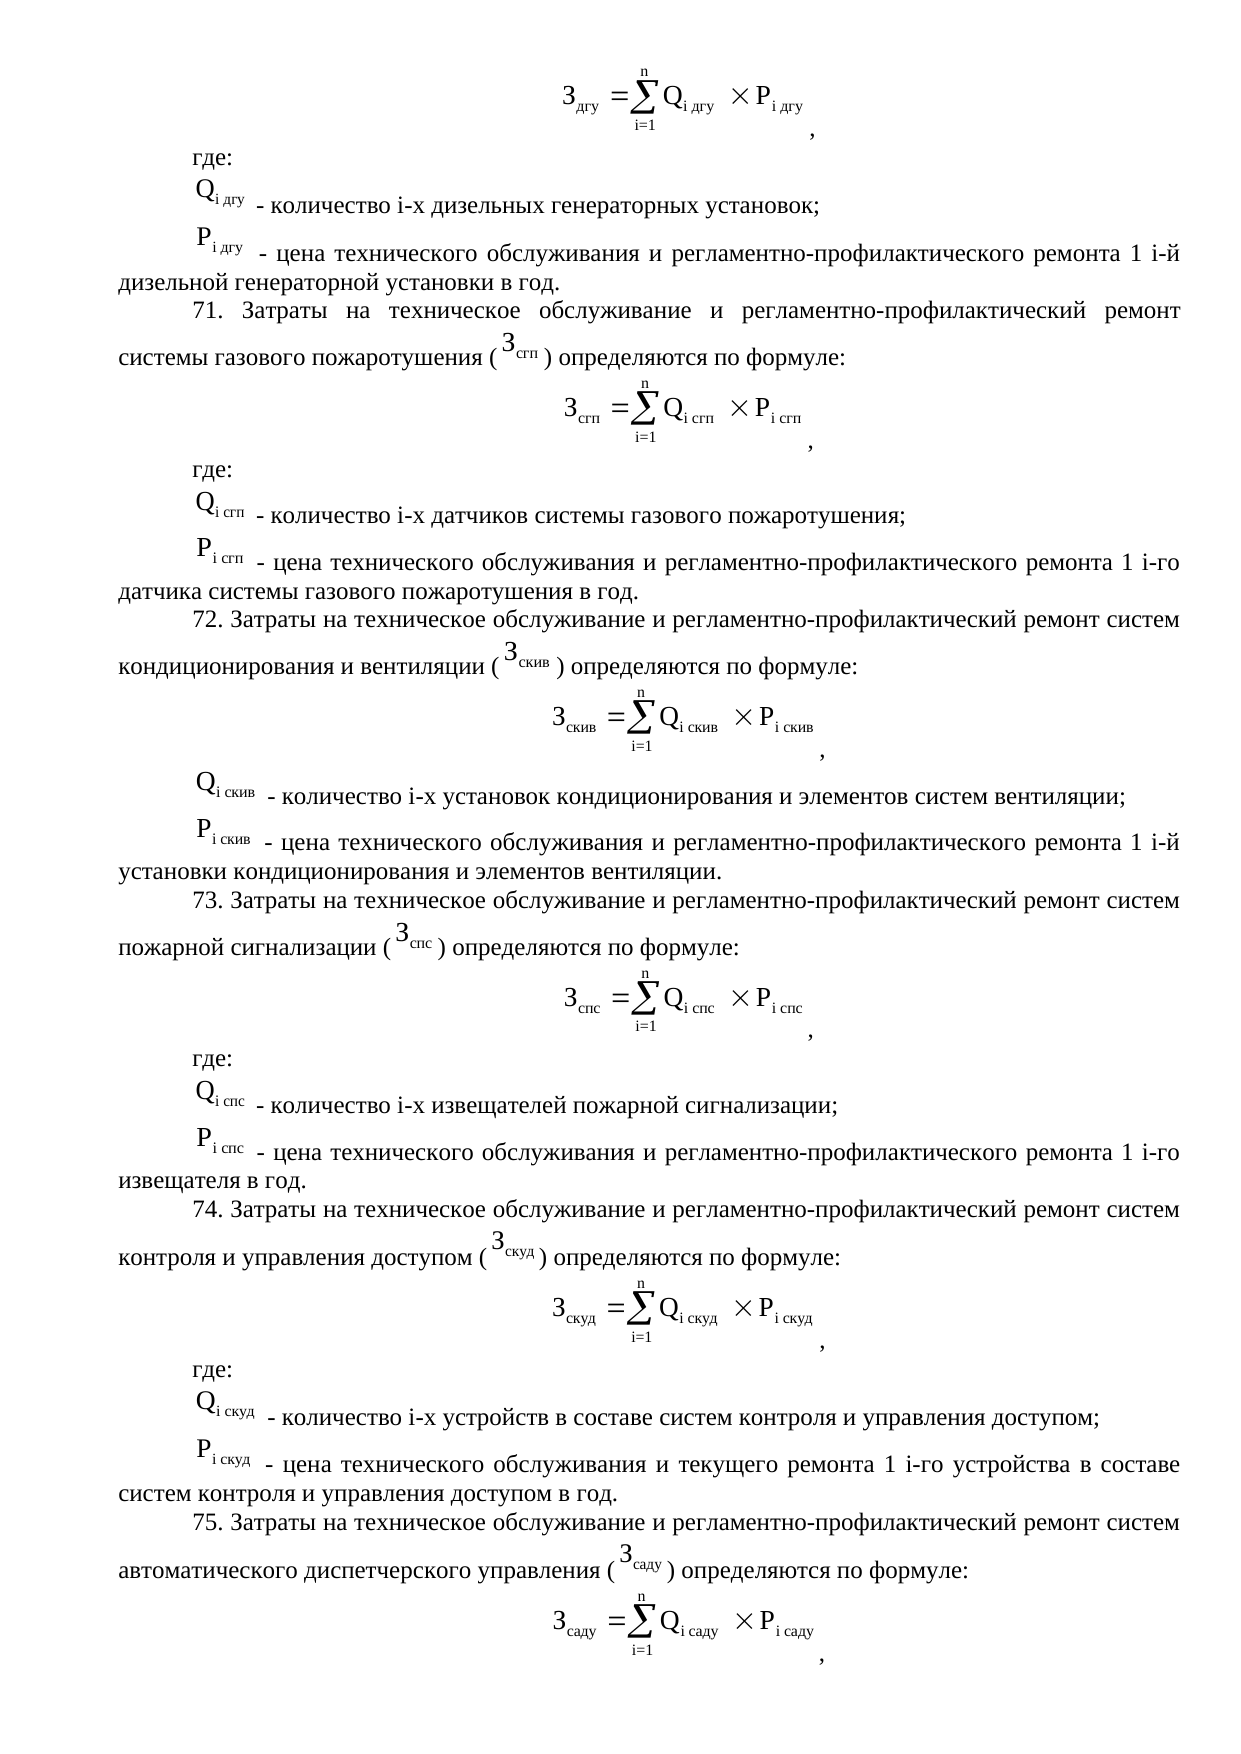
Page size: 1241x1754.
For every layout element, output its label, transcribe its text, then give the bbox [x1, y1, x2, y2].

text 75. Затраты на техническое обслуживание и регламентно-профилактический ремонт систем автоматического диспетчерского управления () определяются по формуле: [118, 1507, 1181, 1584]
text - цена технического обслуживания и регламентно-профилактического ремонта 1 i-го извещателя в год. [118, 1119, 1181, 1194]
text - цена технического обслуживания и регламентно-профилактического ремонта 1 i-го датчика системы газового пожаротушения в год. [118, 529, 1181, 604]
text , [118, 371, 1181, 454]
text - количество i-х дизельных генераторных установок; [118, 171, 1181, 219]
text - цена технического обслуживания и текущего ремонта 1 i-го устройства в составе систем контроля и управления доступом в год. [118, 1430, 1181, 1507]
text - цена технического обслуживания и регламентно-профилактического ремонта 1 i-й установки кондиционирования и элементов вентиляции. [118, 809, 1181, 885]
text - количество i-х устройств в составе систем контроля и управления доступом; [118, 1382, 1181, 1430]
text , [118, 1271, 1181, 1354]
text 72. Затраты на техническое обслуживание и регламентно-профилактический ремонт систем кондиционирования и вентиляции () определяются по формуле: [118, 604, 1181, 680]
text - количество i-х датчиков системы газового пожаротушения; [118, 482, 1181, 529]
text - цена технического обслуживания и регламентно-профилактического ремонта 1 i-й дизельной генераторной установки в год. [118, 219, 1181, 295]
text где: [118, 1043, 1181, 1072]
text , [118, 960, 1181, 1043]
text , [118, 1584, 1181, 1667]
text , [118, 680, 1181, 763]
text 71. Затраты на техническое обслуживание и регламентно-профилактический ремонт системы газового пожаротушения () определяются по формуле: [118, 295, 1181, 371]
text где: [118, 1354, 1181, 1382]
text - количество i-х установок кондиционирования и элементов систем вентиляции; [118, 763, 1181, 809]
text 74. Затраты на техническое обслуживание и регламентно-профилактический ремонт систем контроля и управления доступом () определяются по формуле: [118, 1194, 1181, 1271]
text , [118, 59, 1181, 142]
text где: [118, 454, 1181, 482]
text - количество i-х извещателей пожарной сигнализации; [118, 1072, 1181, 1119]
text 73. Затраты на техническое обслуживание и регламентно-профилактический ремонт систем пожарной сигнализации () определяются по формуле: [118, 885, 1181, 960]
text где: [118, 142, 1181, 171]
